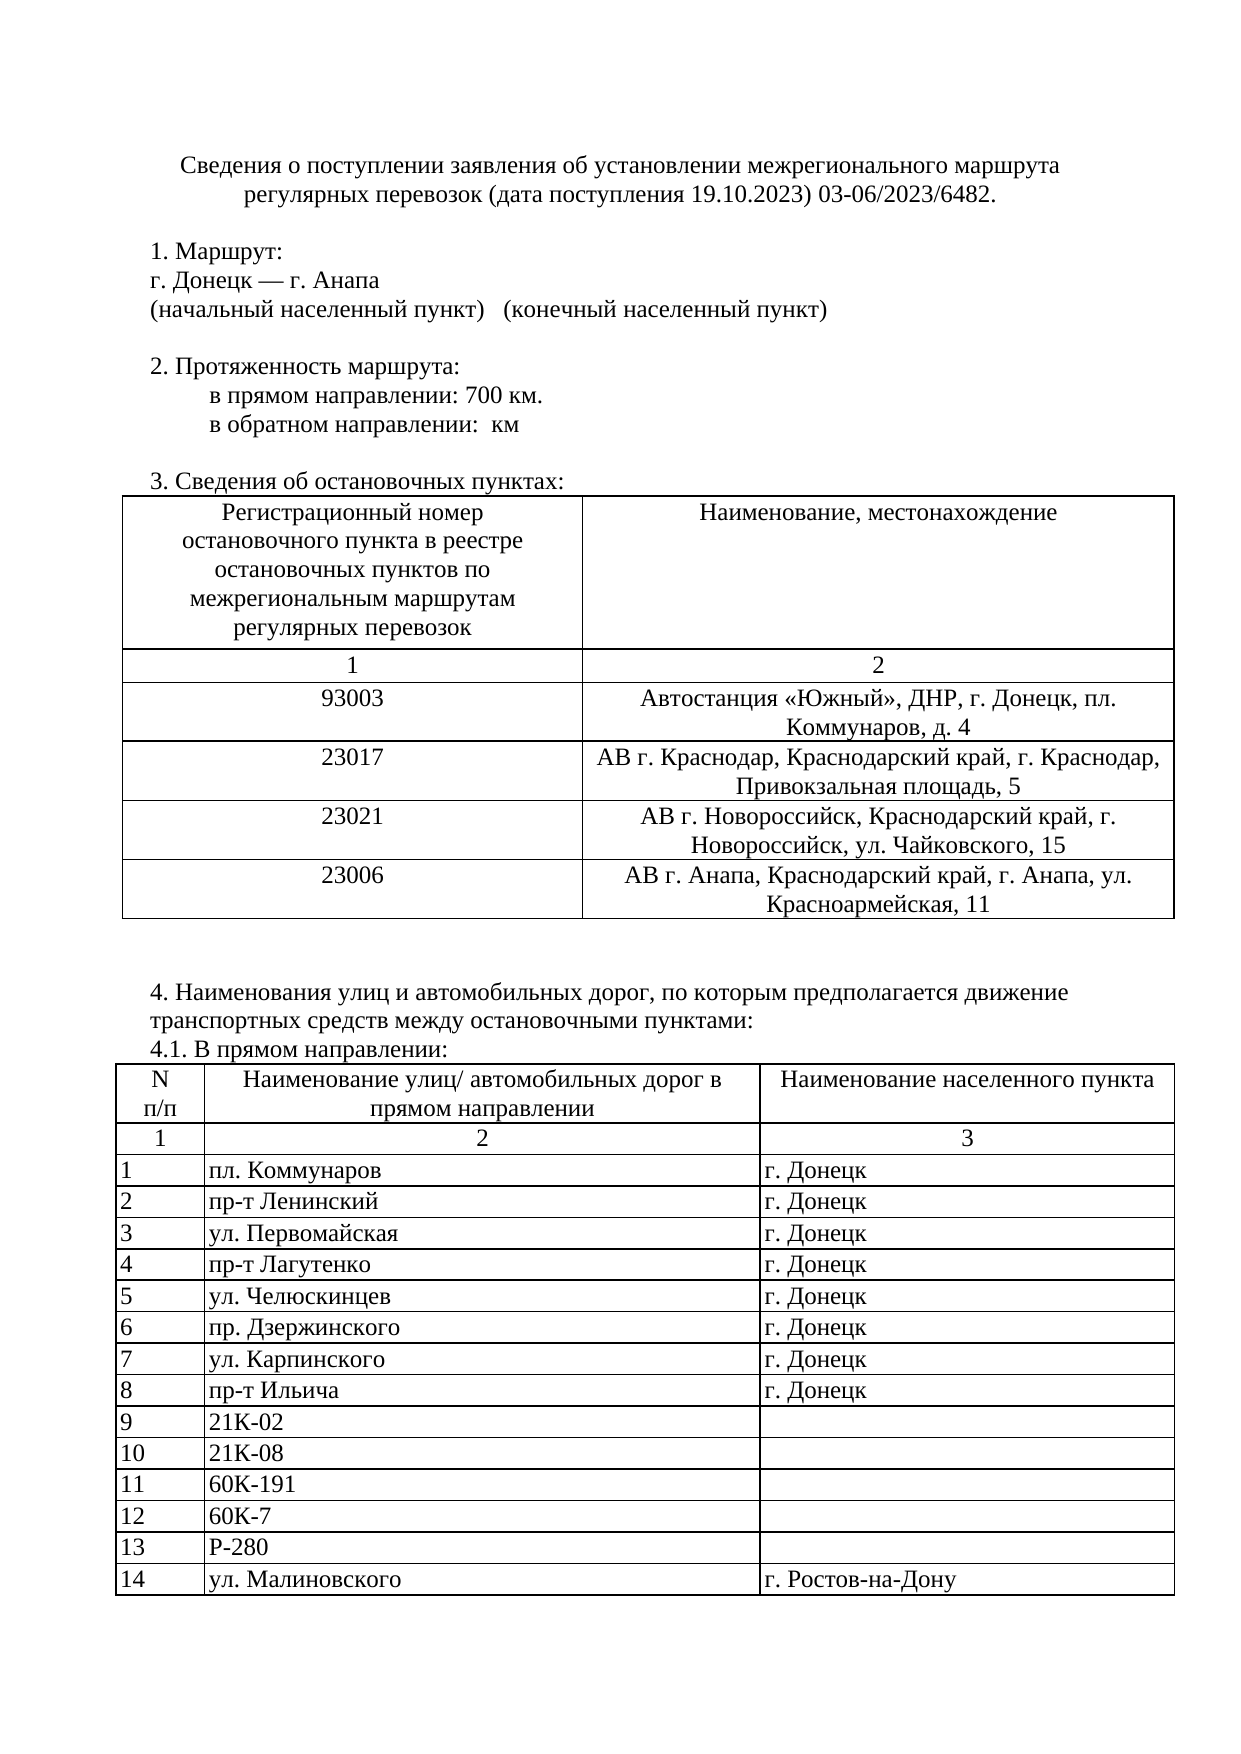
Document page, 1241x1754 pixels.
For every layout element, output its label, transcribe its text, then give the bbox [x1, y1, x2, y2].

table_cell г. Донецк [761, 1155, 1174, 1185]
table_cell 23006 [123, 860, 582, 918]
text 1. Маршрут: [150, 236, 1090, 265]
table_cell [761, 1533, 1174, 1562]
table_cell 8 [117, 1375, 204, 1405]
table_cell 10 [117, 1438, 204, 1468]
table_cell АВ г. Новороссийск, Краснодарский край, г. Новороссийск, ул. Чайковского, 15 [583, 801, 1173, 858]
table_cell г. Донецк [761, 1281, 1174, 1311]
table_cell г. Донецк [761, 1312, 1174, 1342]
table_cell 12 [117, 1501, 204, 1531]
table_cell 7 [117, 1344, 204, 1374]
text (начальный населенный пункт) (конечный населенный пункт) [150, 294, 1090, 322]
table_cell 9 [117, 1407, 204, 1437]
table_cell 93003 [123, 683, 582, 740]
table_cell 60К-191 [205, 1470, 759, 1499]
text 4. Наименования улиц и автомобильных дорог, по которым предполагается движение транспортных средств между остановочными пунктами: [150, 977, 1090, 1034]
table_cell 2 [117, 1187, 204, 1216]
table_cell АВ г. Краснодар, Краснодарский край, г. Краснодар, Привокзальная площадь, 5 [583, 742, 1173, 799]
text в обратном направлении: км [150, 409, 1090, 437]
table_cell пр. Дзержинского [205, 1312, 759, 1342]
table_cell г. Донецк [761, 1218, 1174, 1248]
table_cell 1 [123, 650, 582, 681]
table_cell ул. Малиновского [205, 1564, 759, 1594]
table_cell 23017 [123, 742, 582, 799]
table_cell 14 [117, 1564, 204, 1594]
table_cell пр-т Ильича [205, 1375, 759, 1405]
table_cell г. Донецк [761, 1344, 1174, 1374]
table_cell 60К-7 [205, 1501, 759, 1531]
text в прямом направлении: 700 км. [150, 380, 1090, 409]
table_cell 4 [117, 1250, 204, 1279]
text г. Донецк — г. Анапа [150, 265, 1090, 294]
table_header N п/п [117, 1065, 204, 1122]
table_cell [761, 1501, 1174, 1531]
table_cell 2 [205, 1124, 759, 1153]
table_cell [761, 1470, 1174, 1499]
table_header Наименование населенного пункта [761, 1065, 1174, 1122]
table_cell г. Ростов-на-Дону [761, 1564, 1174, 1594]
table_cell г. Донецк [761, 1187, 1174, 1216]
table_cell 13 [117, 1533, 204, 1562]
table_cell 11 [117, 1470, 204, 1499]
table_cell г. Донецк [761, 1375, 1174, 1405]
table_cell 3 [761, 1124, 1174, 1153]
table_header Регистрационный номер остановочного пункта в реестре остановочных пунктов по межрегиональным маршрутам регулярных перевозок [123, 497, 582, 648]
text 4.1. В прямом направлении: [150, 1034, 1090, 1063]
table_cell 21К-08 [205, 1438, 759, 1468]
table_header Наименование улиц/ автомобильных дорог в прямом направлении [205, 1065, 759, 1122]
table_cell 1 [117, 1155, 204, 1185]
table_cell ул. Карпинского [205, 1344, 759, 1374]
table_cell ул. Первомайская [205, 1218, 759, 1248]
table_cell 1 [117, 1124, 204, 1153]
table_cell пл. Коммунаров [205, 1155, 759, 1185]
table_cell г. Донецк [761, 1250, 1174, 1279]
table_cell Р-280 [205, 1533, 759, 1562]
text 2. Протяженность маршрута: [150, 351, 1090, 380]
table_cell пр-т Лагутенко [205, 1250, 759, 1279]
table_cell [761, 1438, 1174, 1468]
table_header Наименование, местонахождение [583, 497, 1173, 648]
table_cell 5 [117, 1281, 204, 1311]
table_cell Автостанция «Южный», ДНР, г. Донецк, пл. Коммунаров, д. 4 [583, 683, 1173, 740]
table_cell АВ г. Анапа, Краснодарский край, г. Анапа, ул. Красноармейская, 11 [583, 860, 1173, 918]
table_cell 3 [117, 1218, 204, 1248]
table_cell пр-т Ленинский [205, 1187, 759, 1216]
table_cell 6 [117, 1312, 204, 1342]
table_cell ул. Челюскинцев [205, 1281, 759, 1311]
text 3. Сведения об остановочных пунктах: [150, 466, 1090, 495]
table_cell [761, 1407, 1174, 1437]
text Сведения о поступлении заявления об установлении межрегионального маршрута регулярных перевозок (дата поступления 19.10.2023) 03-06/2023/6482. [150, 150, 1090, 207]
table_cell 23021 [123, 801, 582, 858]
table_cell 2 [583, 650, 1173, 681]
table_cell 21К-02 [205, 1407, 759, 1437]
